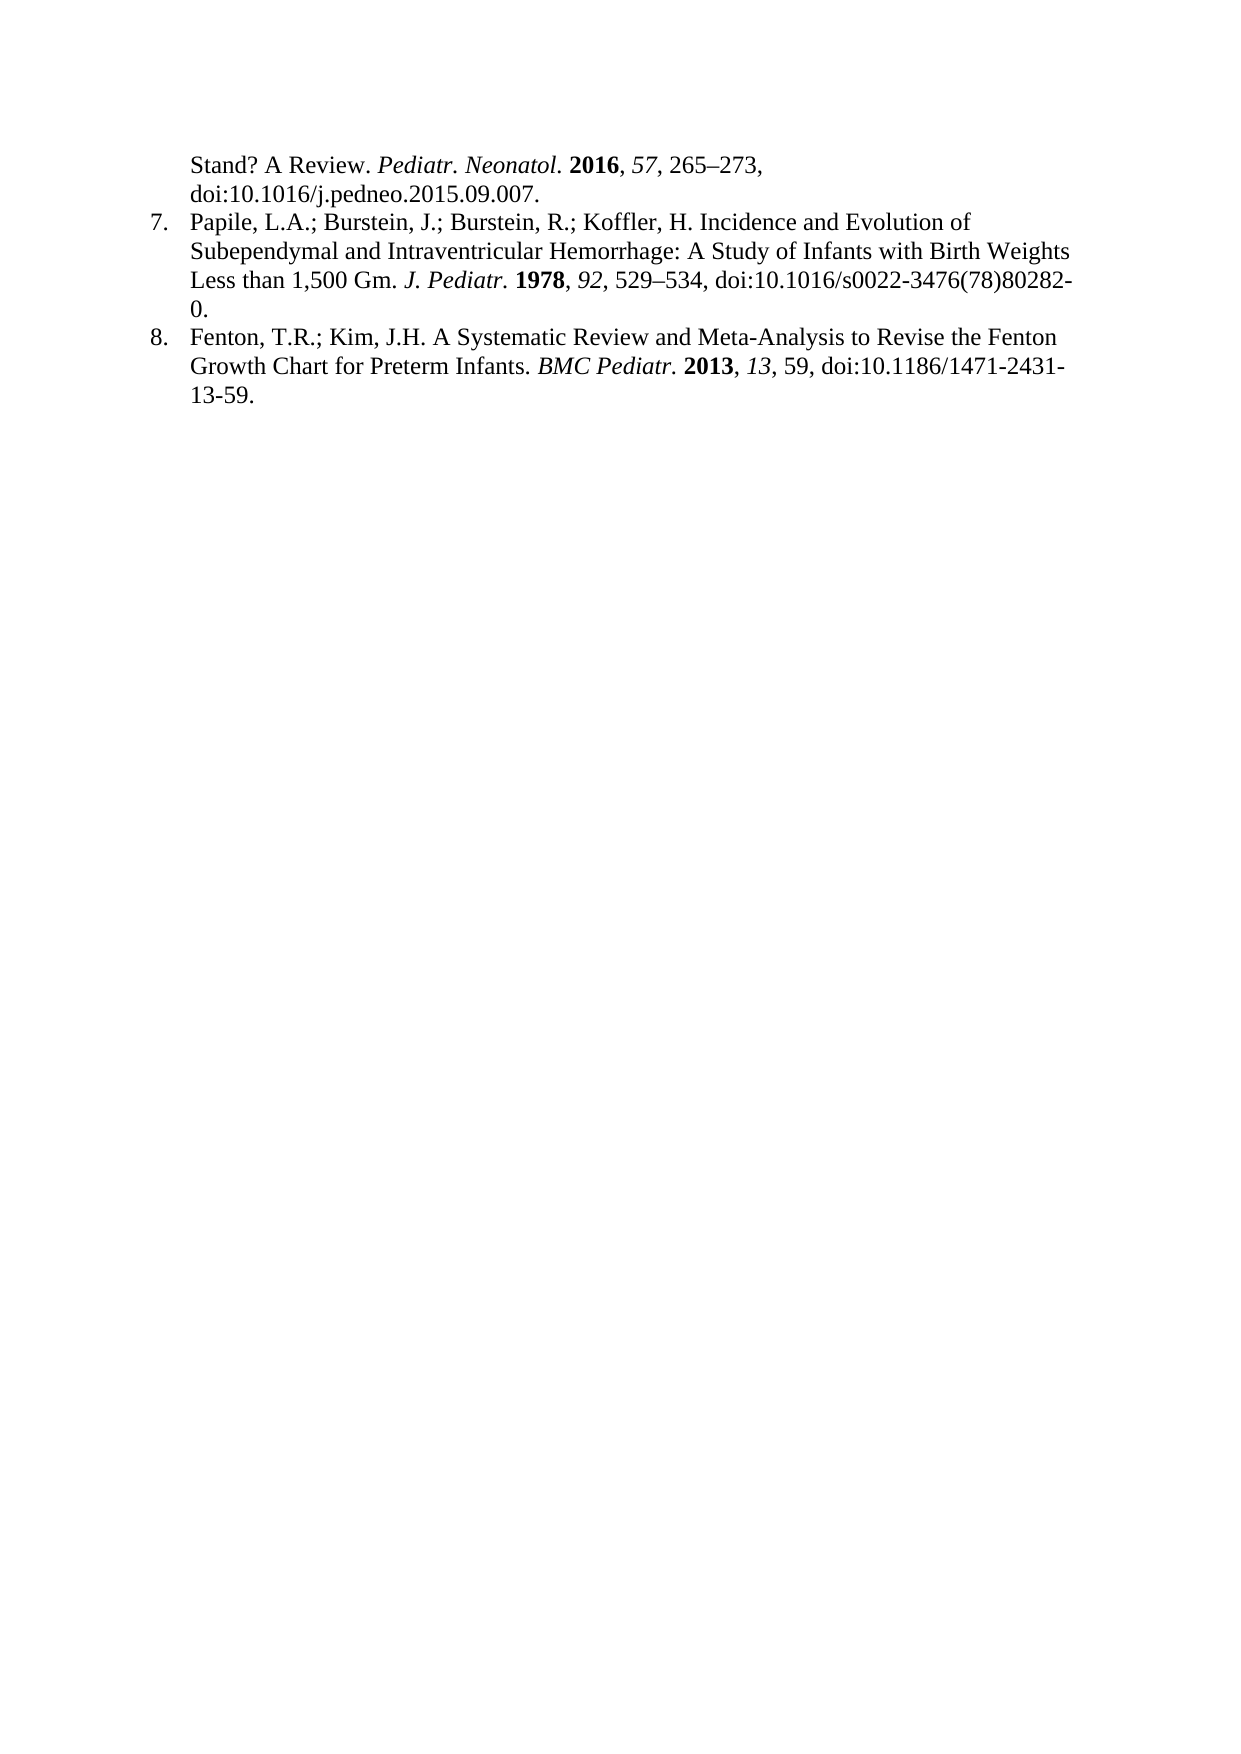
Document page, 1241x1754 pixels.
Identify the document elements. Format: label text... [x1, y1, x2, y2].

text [150, 150, 1090, 207]
text 7. Papile, L.A.; Burstein, J.; Burstein, R.; Koffler, H. Incidence and Evolution of Subependymal and Intraventricular Hemorrhage: A Study of Infants with Birth Weights Less than 1,500 Gm. J. Pediatr. 1978, 92, 529–534, doi:10.1016/s0022-3476(78)80282-0. [150, 207, 1090, 322]
text 8. Fenton, T.R.; Kim, J.H. A Systematic Review and Meta-Analysis to Revise the Fenton Growth Chart for Preterm Infants. BMC Pediatr. 2013, 13, 59, doi:10.1186/1471-2431-13-59. [150, 322, 1090, 409]
